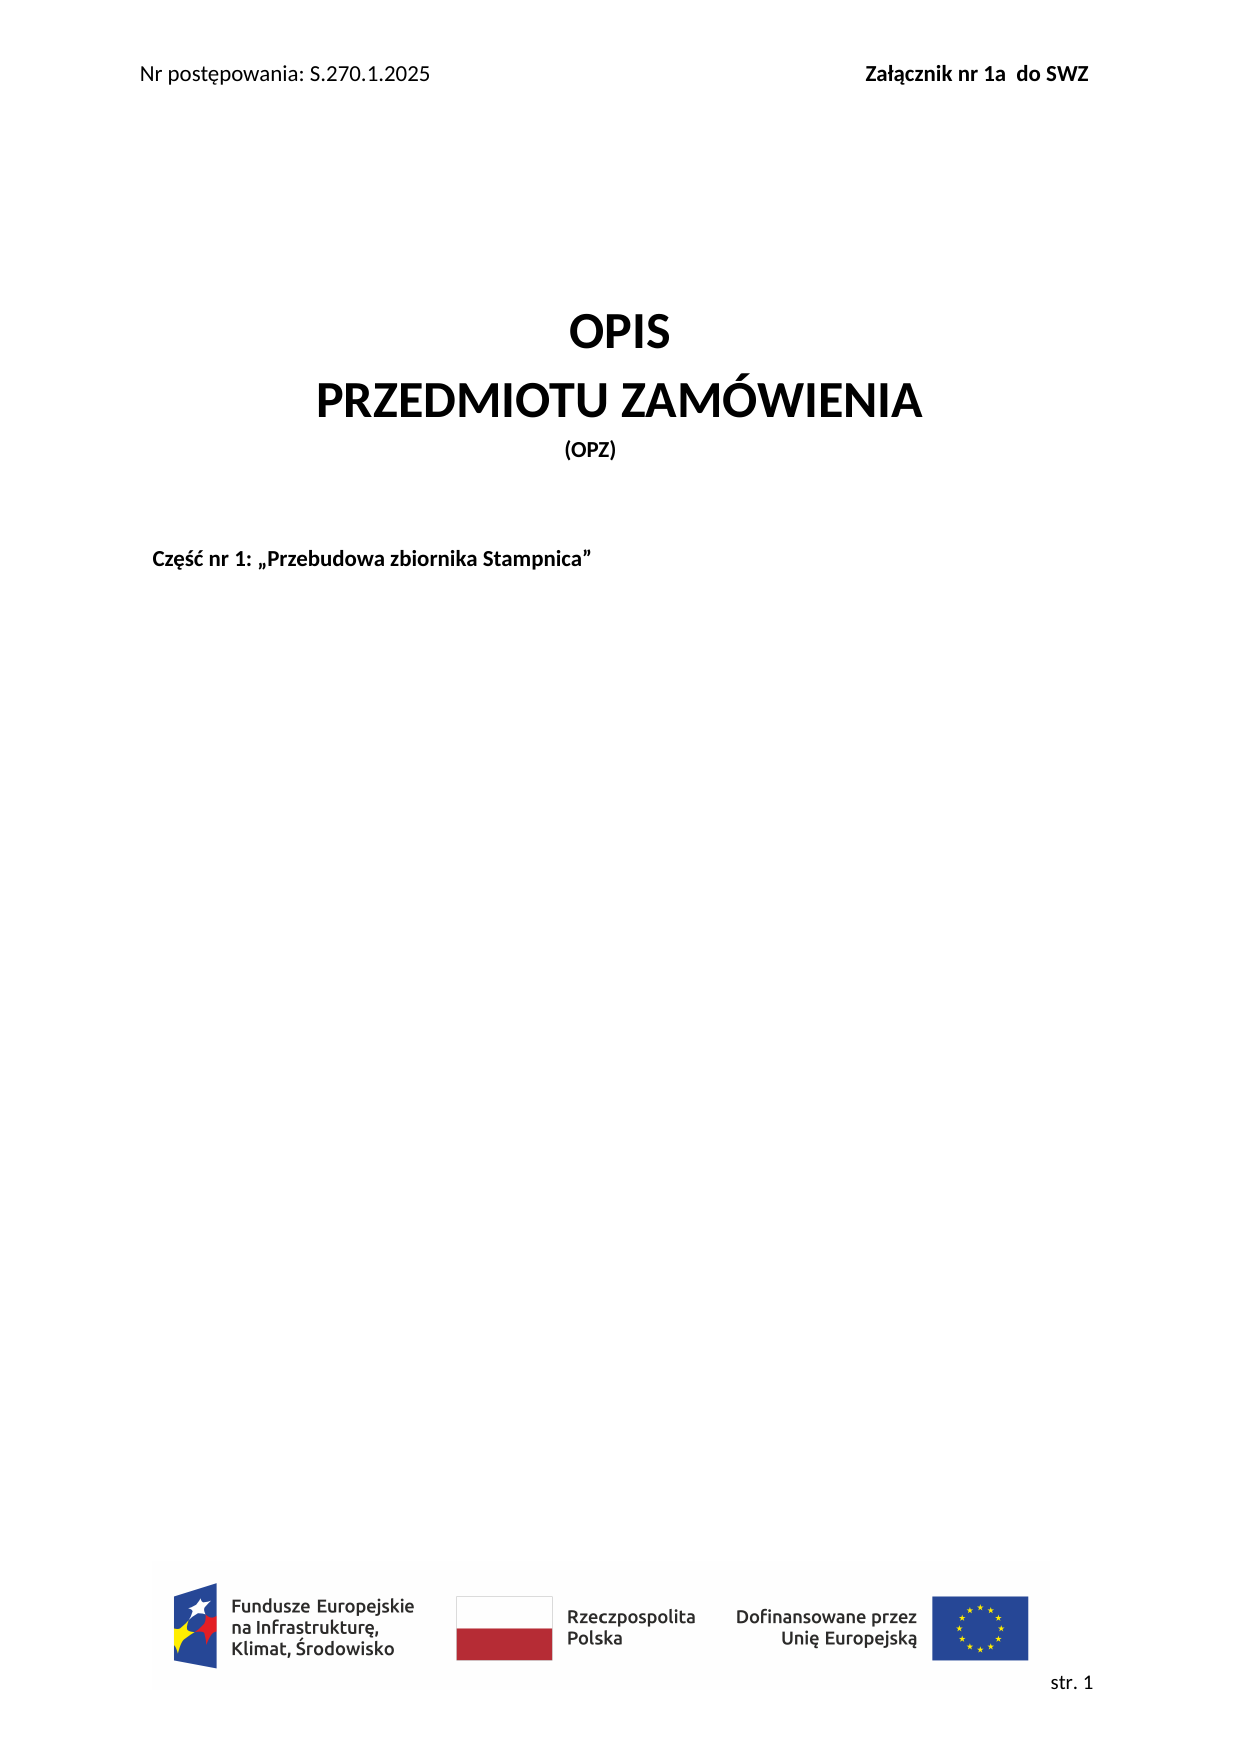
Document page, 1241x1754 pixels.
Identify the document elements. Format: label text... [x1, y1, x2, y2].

picture [152, 1561, 1051, 1690]
text (OPZ) [152, 435, 1093, 463]
text PRZEDMIOTU ZAMÓWIENIA [146, 367, 1093, 430]
text Część nr 1: „Przebudowa zbiornika Stampnica” [152, 544, 1093, 572]
subtitle OPIS [147, 298, 1093, 362]
